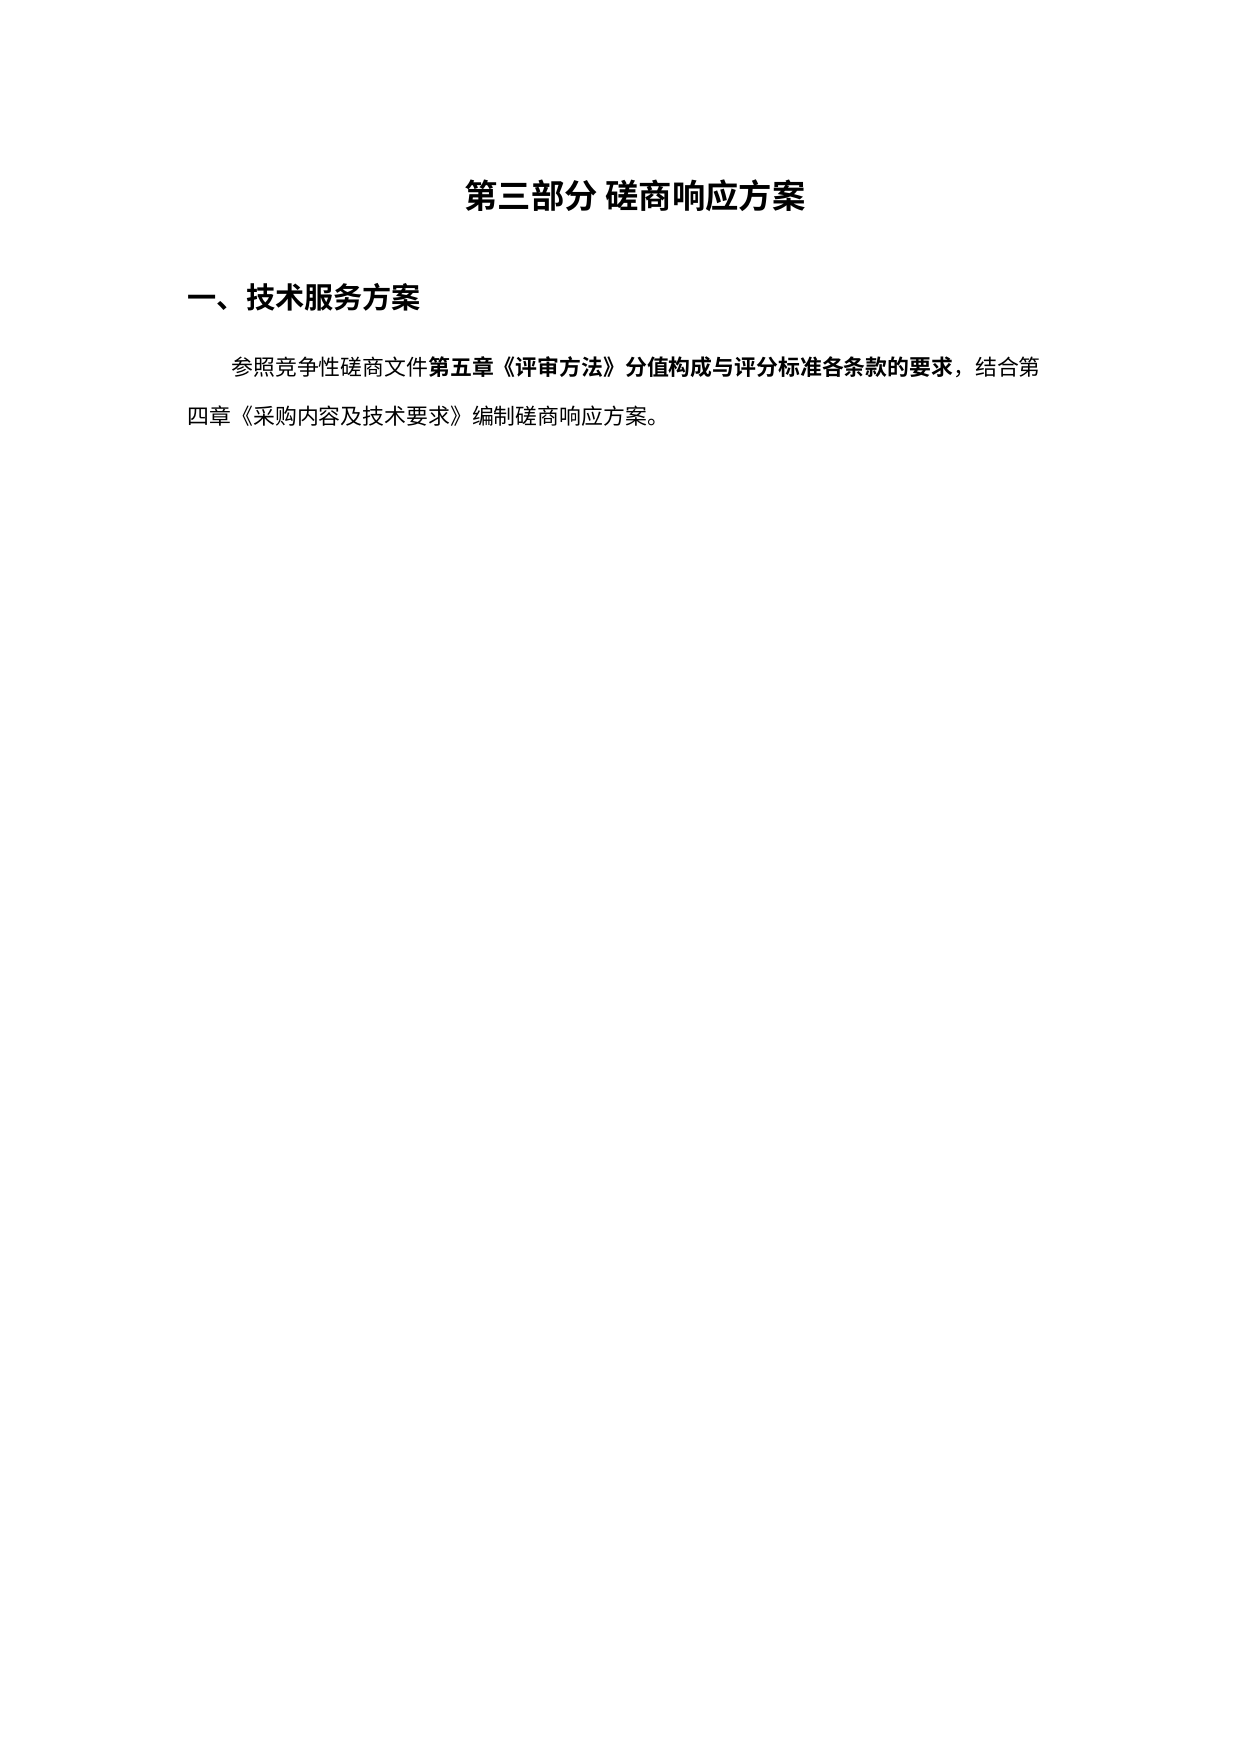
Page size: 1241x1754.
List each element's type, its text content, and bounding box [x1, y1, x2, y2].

text 一、技术服务方案 [187, 263, 1053, 328]
text 参照竞争性磋商文件第五章《评审方法》分值构成与评分标准各条款的要求，结合第四章《采购内容及技术要求》编制磋商响应方案。 [187, 350, 1053, 431]
text 第三部分 磋商响应方案 [217, 162, 1053, 227]
